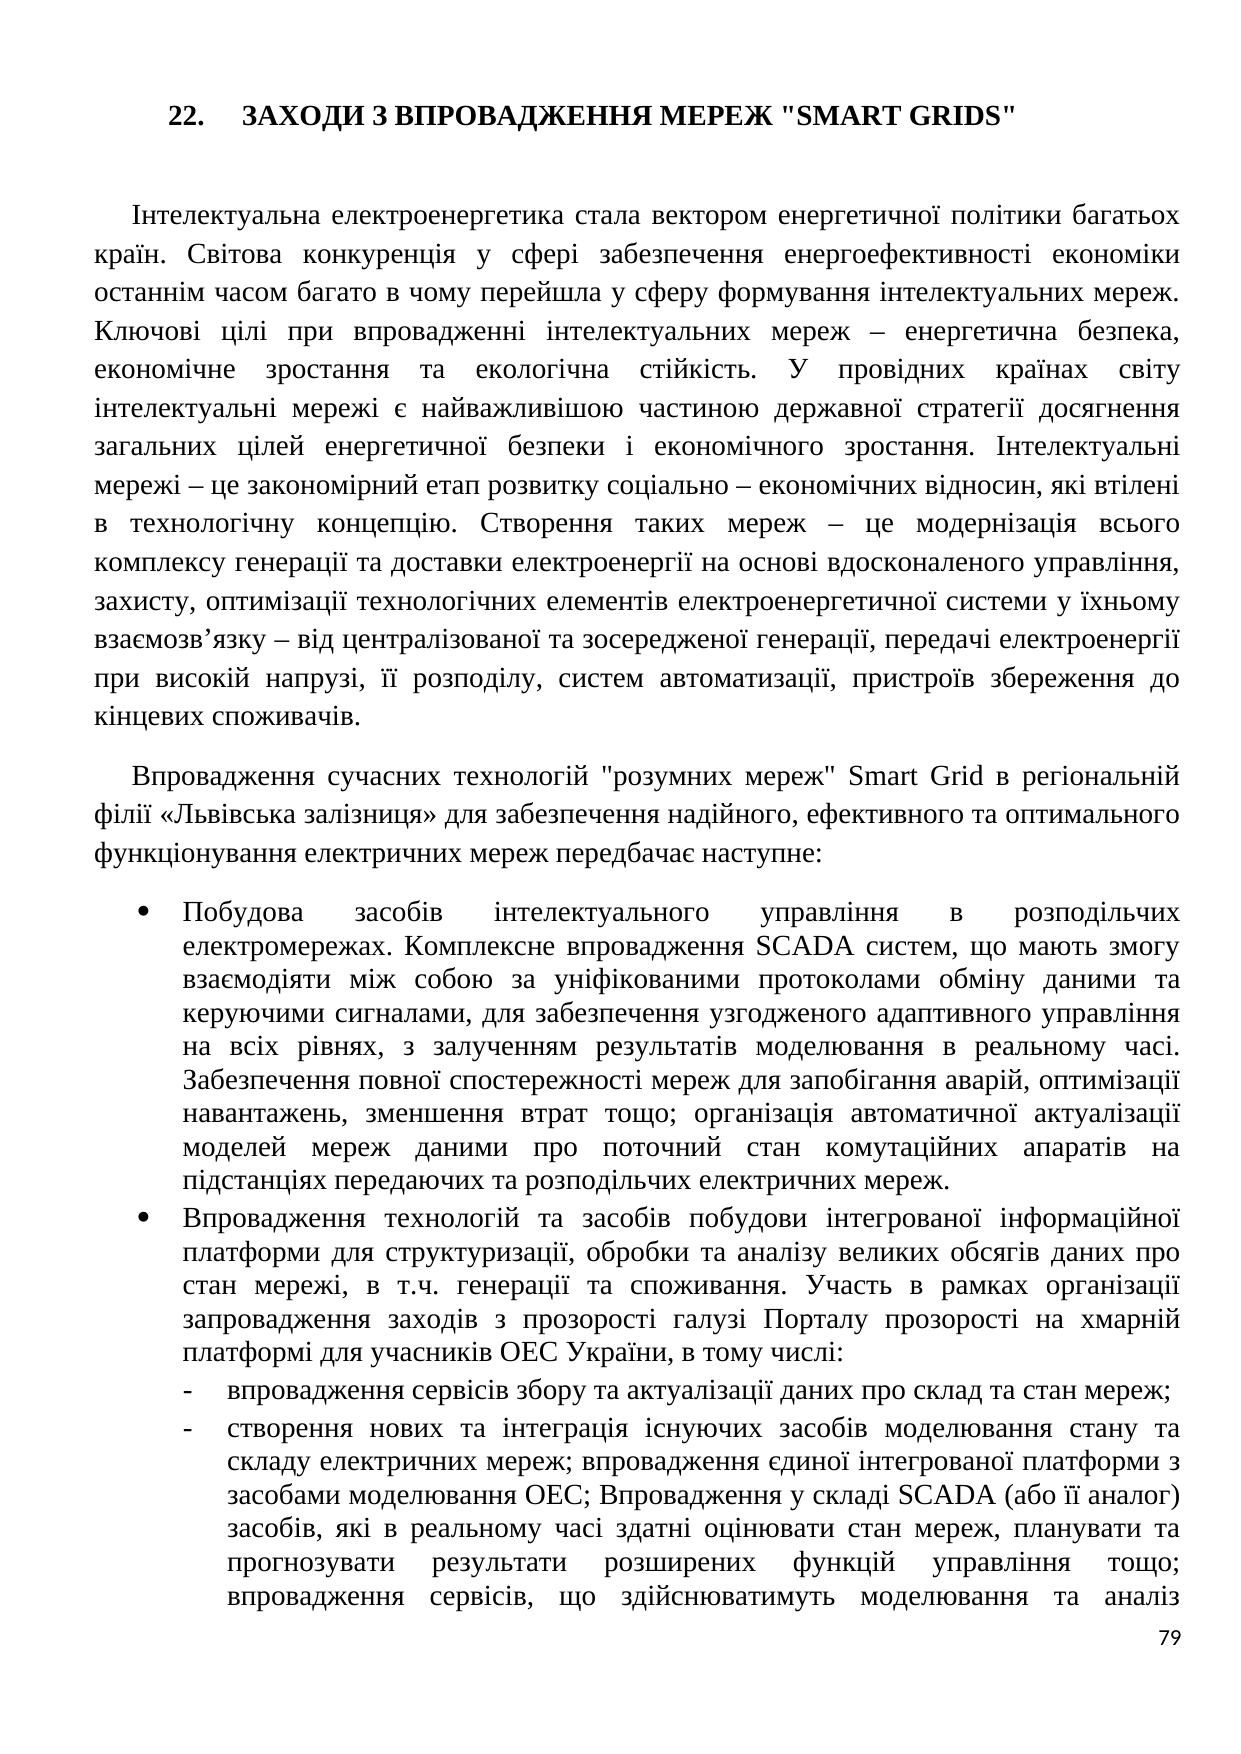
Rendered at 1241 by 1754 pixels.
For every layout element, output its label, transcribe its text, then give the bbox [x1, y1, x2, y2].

text Впровадження технологій та засобів побудови інтегрованої інформаційної платформи для структуризації, обробки та аналізу великих обсягів даних про стан мережі, в т.ч. генерації та споживання. Участь в рамках організації запровадження заходів з прозорості галузі Порталу прозорості на хмарній платформі для учасників ОЕС України, в тому числі: [138, 1200, 1181, 1368]
subtitle Заходи з впровадження мереж "Smart Grids" [94, 98, 1181, 132]
text Інтелектуальна електроенергетика стала вектором енергетичної політики багатьох країн. Світова конкуренція у сфері забезпечення енергоефективності економіки останнім часом багато в чому перейшла у сферу формування інтелектуальних мереж. Ключові цілі при впровадженні інтелектуальних мереж – енергетична безпека, економічне зростання та екологічна стійкість. У провідних країнах світу інтелектуальні мережі є найважливішою частиною державної стратегії досягнення загальних цілей енергетичної безпеки і економічного зростання. Інтелектуальні мережі – це закономірний етап розвитку соціально – економічних відносин, які втілені в технологічну концепцію. Створення таких мереж – це модернізація всього комплексу генерації та доставки електроенергії на основі вдосконаленого управління, захисту, оптимізації технологічних елементів електроенергетичної системи у їхньому взаємозв’язку – від централізованої та зосередженої генерації, передачі електроенергії при високій напрузі, її розподілу, систем автоматизації, пристроїв збереження до кінцевих споживачів. [94, 197, 1181, 732]
text Побудова засобів інтелектуального управління в розподільчих електромережах. Комплексне впровадження SCADA систем, що мають змогу взаємодіяти між собою за уніфікованими протоколами обміну даними та керуючими сигналами, для забезпечення узгодженого адаптивного управління на всіх рівнях, з залученням результатів моделювання в реальному часі. Забезпечення повної спостережності мереж для запобігання аварій, оптимізації навантажень, зменшення втрат тощо; організація автоматичної актуалізації моделей мереж даними про поточний стан комутаційних апаратів на підстанціях передаючих та розподільчих електричних мереж. [138, 894, 1181, 1196]
text Впровадження сучасних технологій "розумних мереж" Smart Grid в регіональній філії «Львівська залізниця» для забезпечення надійного, ефективного та оптимального функціонування електричних мереж передбачає наступне: [94, 758, 1181, 868]
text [183, 1410, 1181, 1611]
text впровадження сервісів збору та актуалізації даних про склад та стан мереж; [183, 1372, 1181, 1406]
